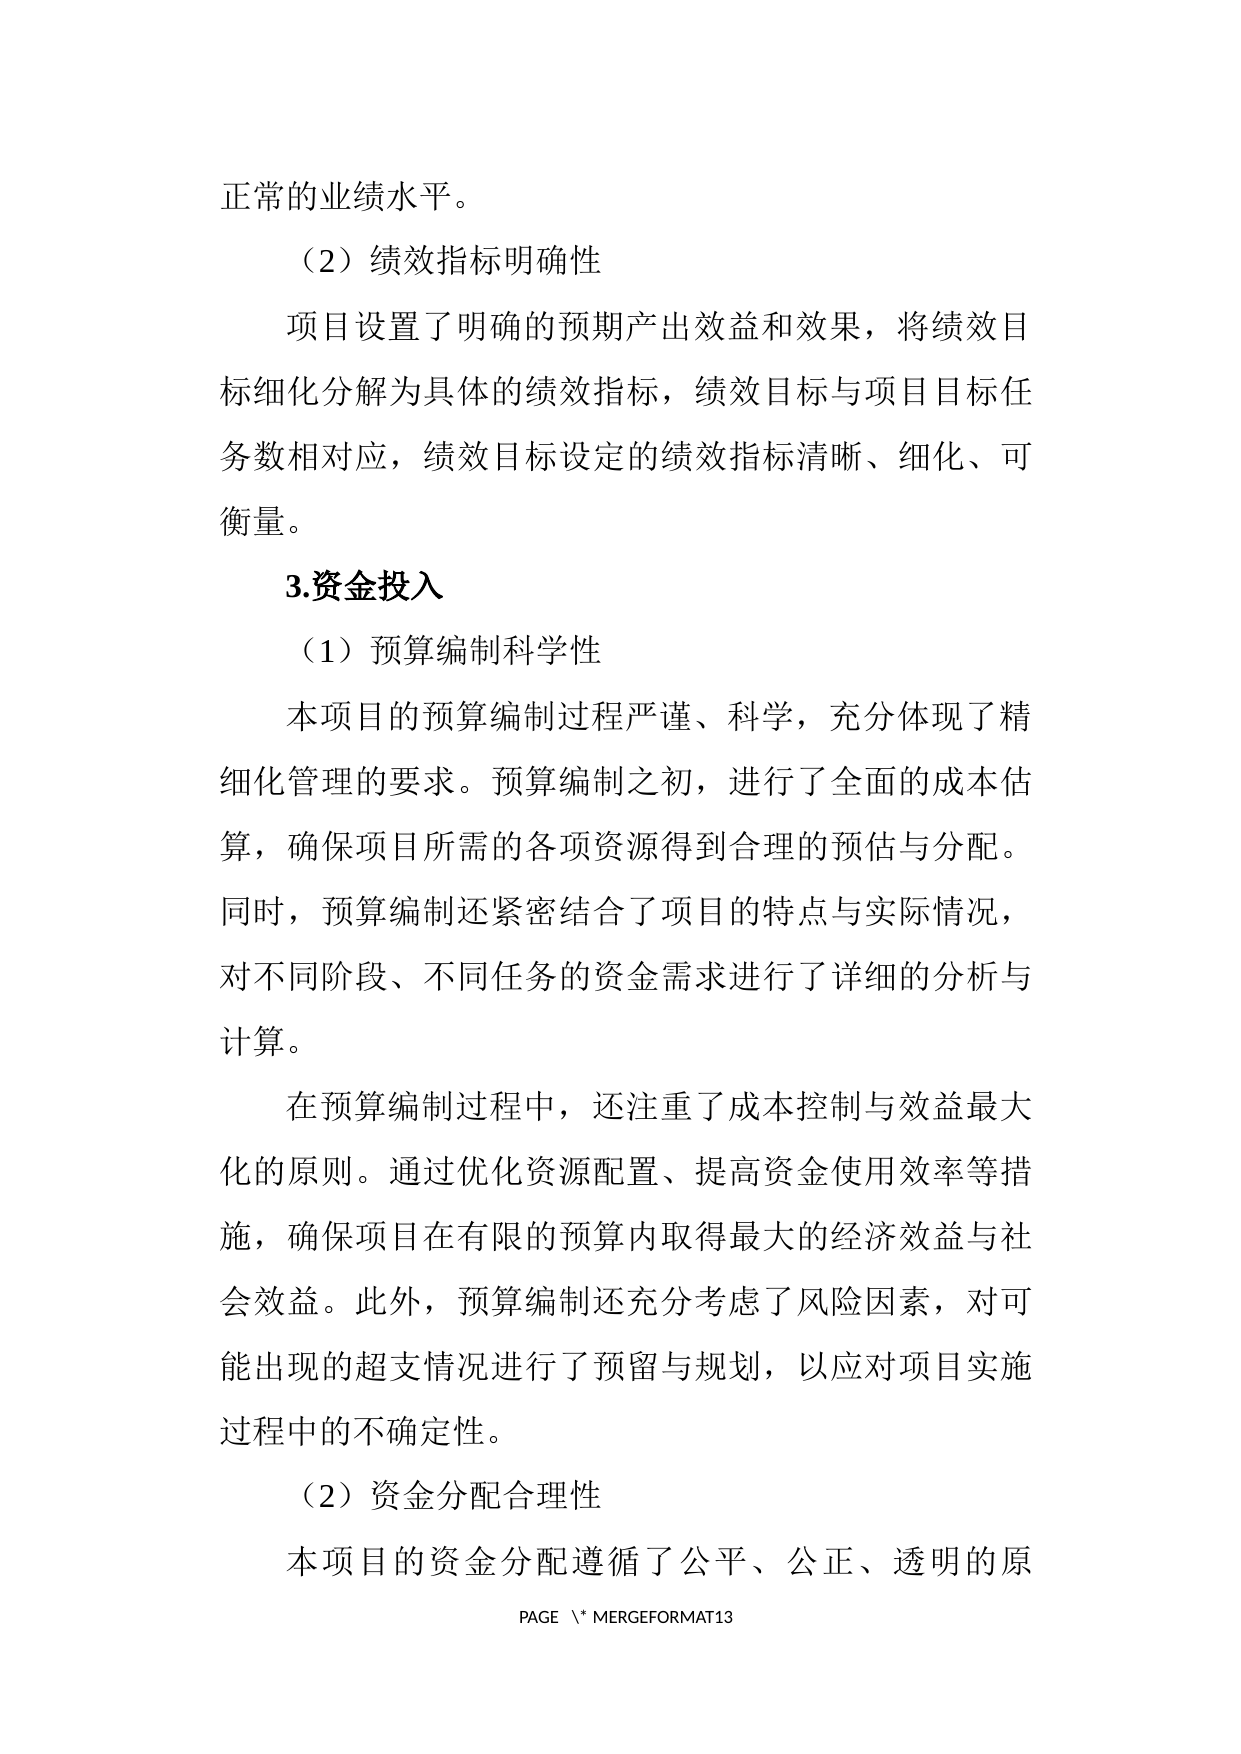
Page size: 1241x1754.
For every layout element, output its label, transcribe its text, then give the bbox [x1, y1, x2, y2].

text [218, 162, 1033, 227]
text 本项目的预算编制过程严谨、科学，充分体现了精细化管理的要求。预算编制之初，进行了全面的成本估算，确保项目所需的各项资源得到合理的预估与分配。同时，预算编制还紧密结合了项目的特点与实际情况，对不同阶段、不同任务的资金需求进行了详细的分析与计算。 [218, 682, 1033, 1072]
text （2）资金分配合理性 [218, 1462, 1033, 1527]
text （1）预算编制科学性 [218, 617, 1033, 682]
text 在预算编制过程中，还注重了成本控制与效益最大化的原则。通过优化资源配置、提高资金使用效率等措施，确保项目在有限的预算内取得最大的经济效益与社会效益。此外，预算编制还充分考虑了风险因素，对可能出现的超支情况进行了预留与规划，以应对项目实施过程中的不确定性。 [218, 1072, 1033, 1462]
text 3.资金投入 [218, 552, 1033, 617]
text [218, 1527, 1033, 1592]
text （2）绩效指标明确性 [218, 227, 1033, 292]
text 项目设置了明确的预期产出效益和效果，将绩效目标细化分解为具体的绩效指标，绩效目标与项目目标任务数相对应，绩效目标设定的绩效指标清晰、细化、可衡量。 [218, 292, 1033, 552]
